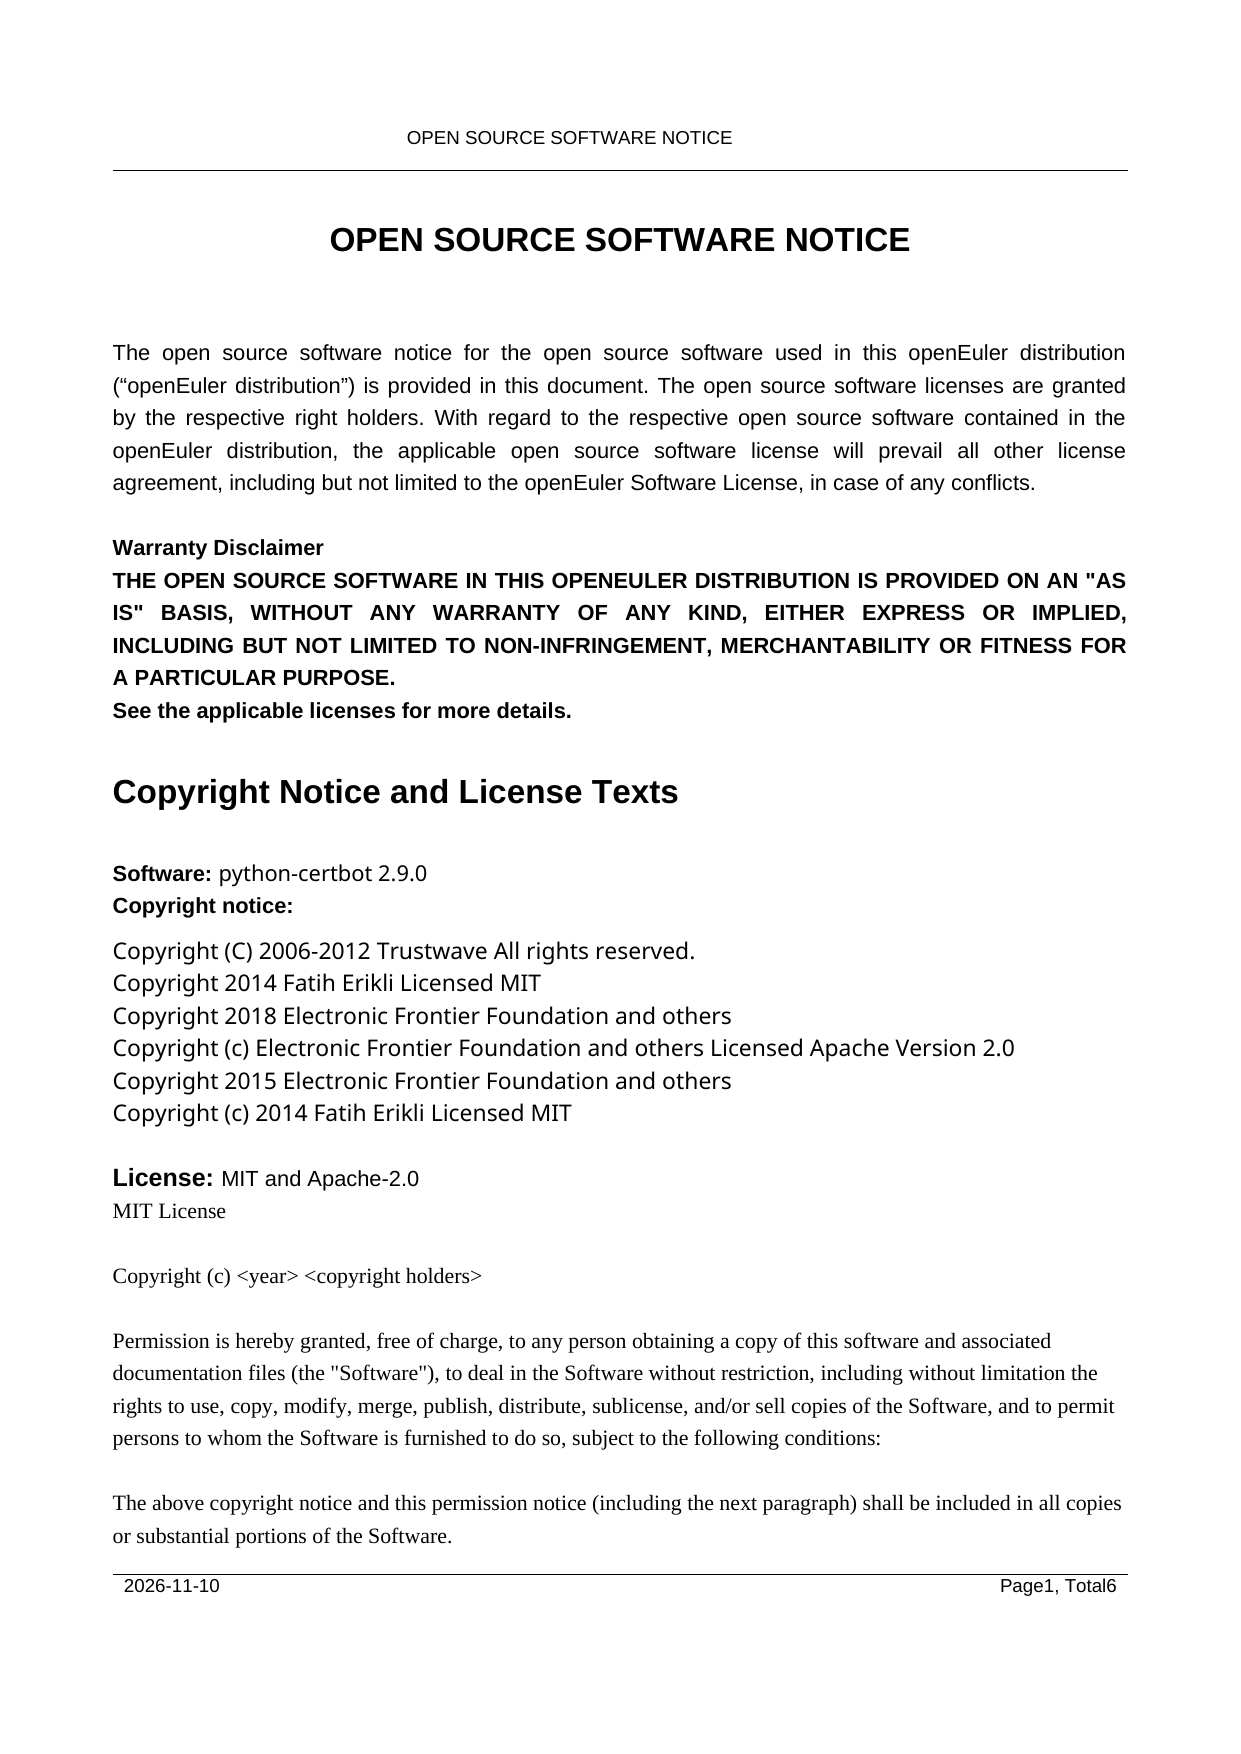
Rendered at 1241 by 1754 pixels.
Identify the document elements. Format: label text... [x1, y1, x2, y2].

text Warranty Disclaimer [112, 531, 1128, 564]
text OPEN SOURCE SOFTWARE NOTICE [112, 206, 1128, 271]
text License: MIT and Apache-2.0 [112, 1161, 1128, 1194]
text Copyright notice: [112, 889, 1128, 921]
text THE OPEN SOURCE SOFTWARE IN THIS OPENEULER DISTRIBUTION IS PROVIDED ON AN "AS IS" BASIS, WITHOUT ANY WARRANTY OF ANY KIND, EITHER EXPRESS OR IMPLIED, INCLUDING BUT NOT LIMITED TO NON-INFRINGEMENT, MERCHANTABILITY OR FITNESS FOR A PARTICULAR PURPOSE. See the applicable licenses for more details. [112, 564, 1128, 726]
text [112, 1194, 1128, 1551]
text The open source software notice for the open source software used in this openEuler distribution (“openEuler distribution”) is provided in this document. The open source software licenses are granted by the respective right holders. With regard to the respective open source software contained in the openEuler distribution, the applicable open source software license will prevail all other license agreement, including but not limited to the openEuler Software License, in case of any conflicts. [112, 336, 1128, 499]
text Copyright Notice and License Texts [112, 759, 1128, 824]
title Software: python-certbot 2.9.0 [112, 856, 1128, 889]
text Copyright (C) 2006-2012 Trustwave All rights reserved. Copyright 2014 Fatih Erikli Licensed MIT Copyright 2018 Electronic Frontier Foundation and others Copyright (c) Electronic Frontier Foundation and others Licensed Apache Version 2.0 Copyright 2015 Electronic Frontier Foundation and others Copyright (c) 2014 Fatih Erikli Licensed MIT [112, 934, 1128, 1161]
